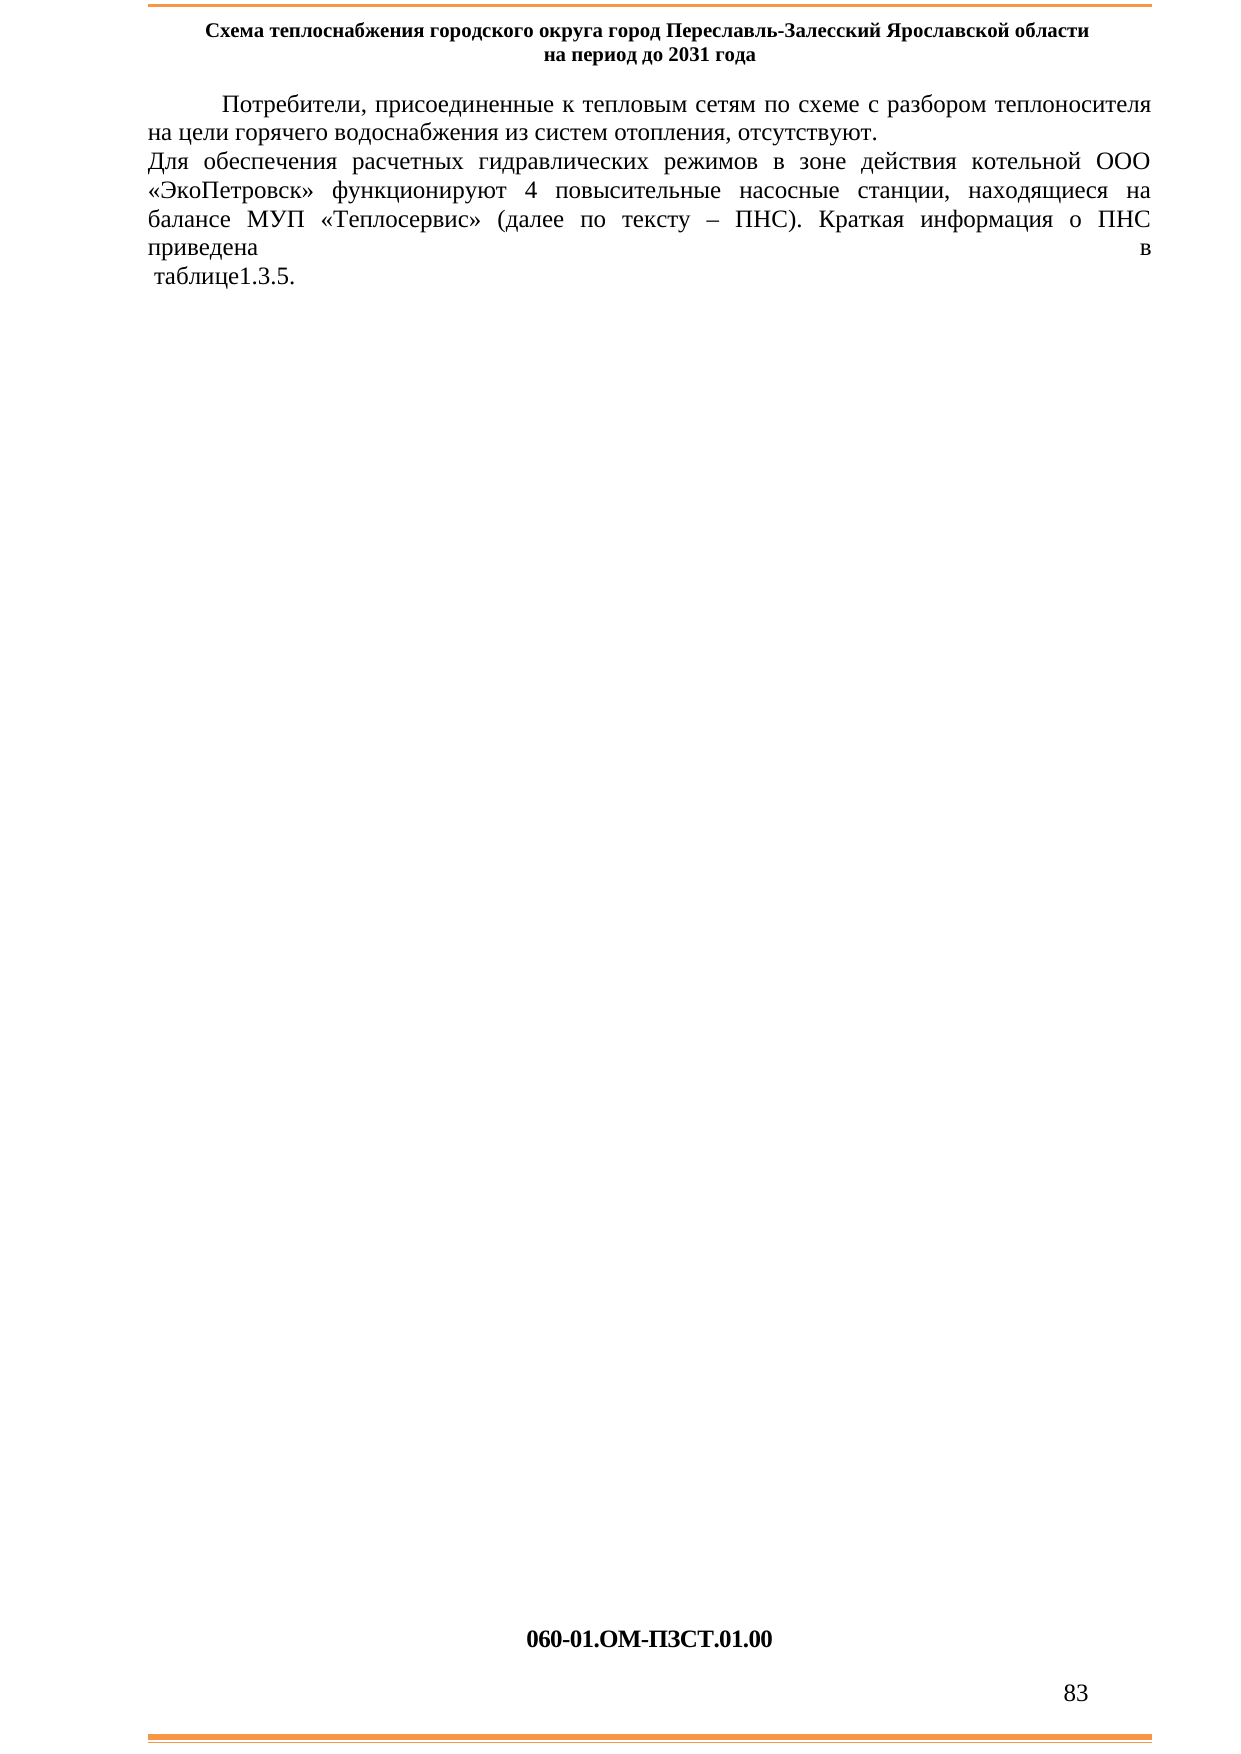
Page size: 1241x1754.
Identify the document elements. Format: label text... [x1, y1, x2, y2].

text Потребители, присоединенные к тепловым сетям по схеме с разбором теплоносителя на цели горячего водоснабжения из систем отопления, отсутствуют. [148, 89, 1152, 146]
text Для обеспечения расчетных гидравлических режимов в зоне действия котельной ООО «ЭкоПетровск» функционируют 4 повысительные насосные станции, находящиеся на балансе МУП «Теплосервис» (далее по тексту – ПНС). Краткая информация о ПНС приведена в таблице1.3.5. [148, 146, 1152, 290]
